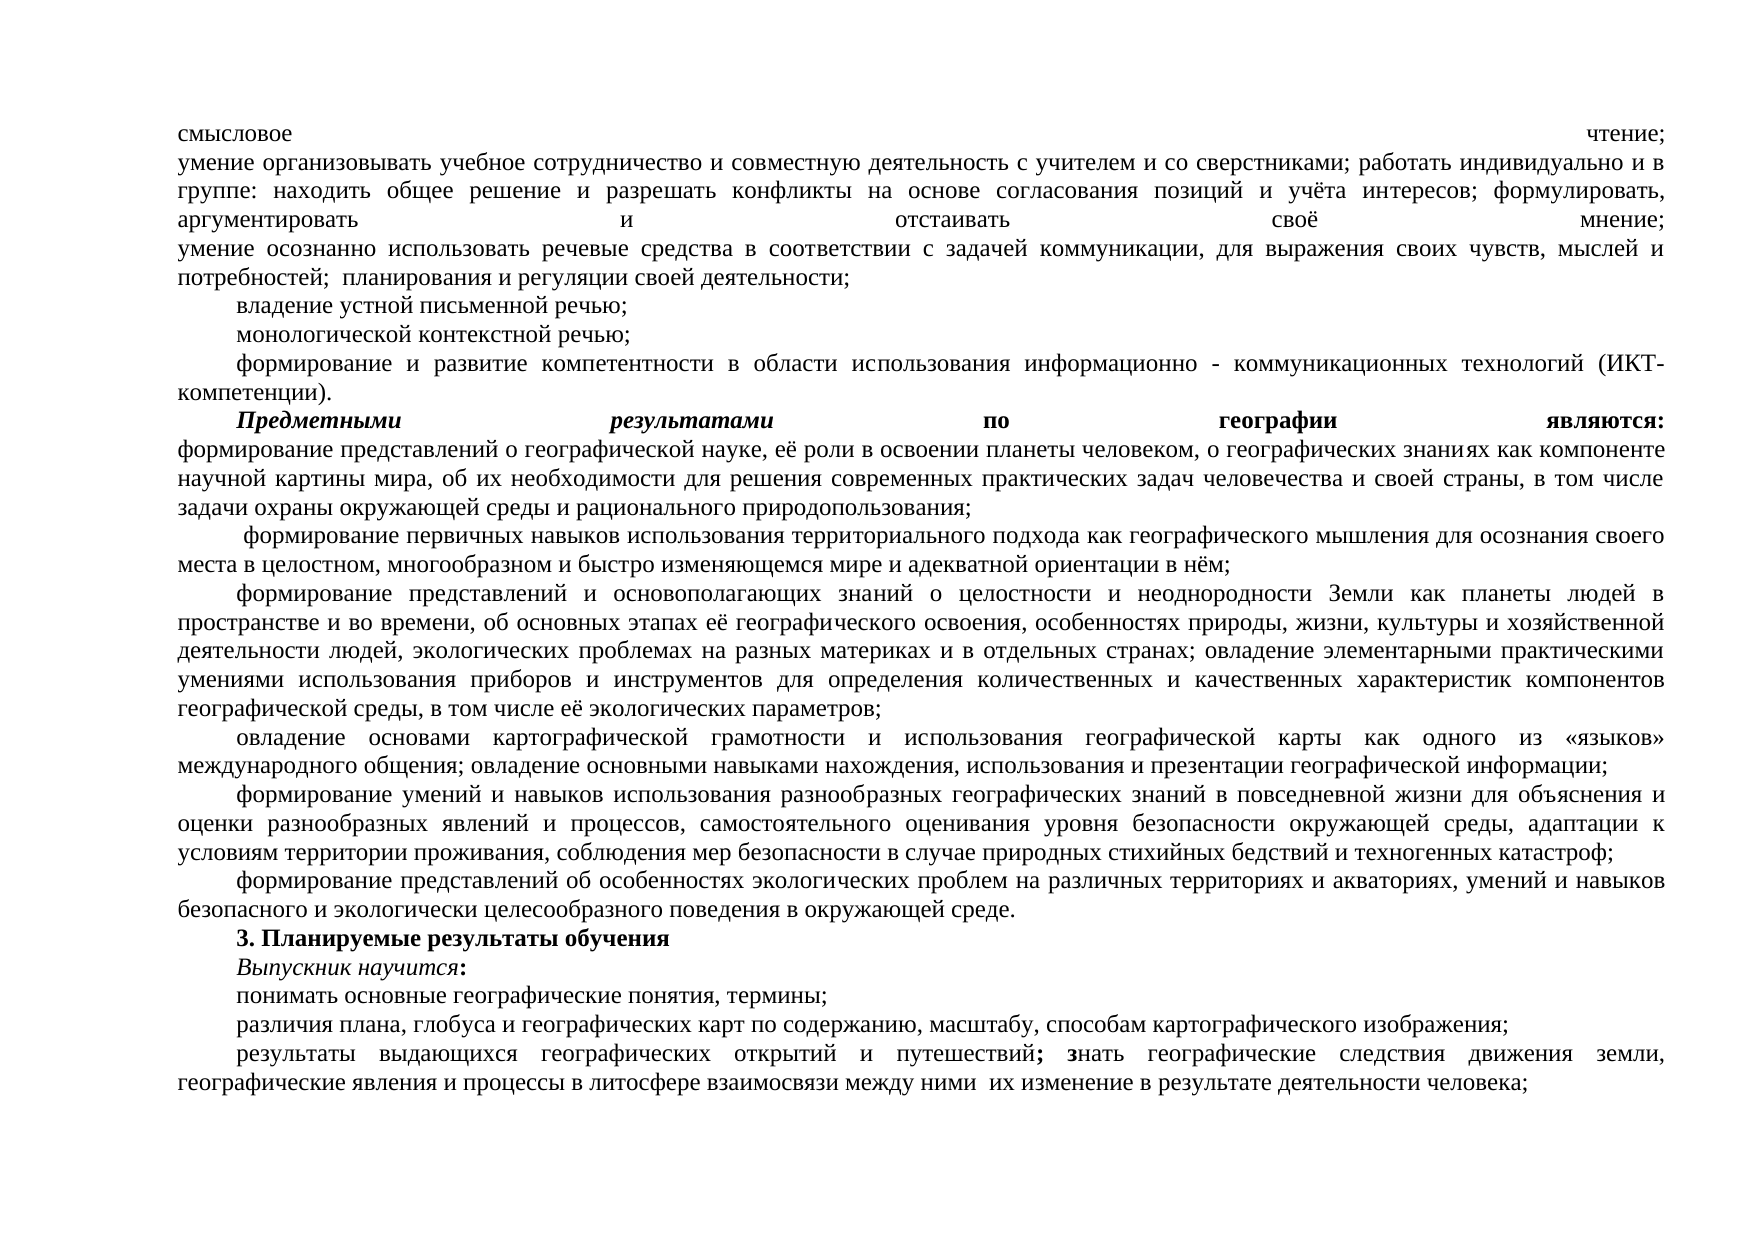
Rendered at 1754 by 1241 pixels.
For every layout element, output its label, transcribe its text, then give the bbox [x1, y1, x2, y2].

text Выпускник научится: [177, 952, 1665, 981]
text формирование представлений и основополагающих знаний о целостности и неоднородности Земли как планеты людей в пространстве и во времени, об основных этапах её географического освоения, особенностях природы, жизни, культуры и хозяйственной деятельности людей, экологических проблемах на разных материках и в отдельных странах; овладение элементарными практическими умениями использования приборов и инструментов для определения количественных и качественных характеристик компонентов географической среды, в том числе её экологических параметров; [177, 578, 1665, 722]
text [177, 118, 1665, 291]
text овладение основами картографической грамотности и использования географической карты как одного из «языков» международного общения; овладение основными навыками нахождения, использования и презентации географической информации; [177, 722, 1665, 779]
text результаты выдающихся географических открытий и путешествий; знать географические следствия движения земли, географические явления и процессы в литосфере взаимосвязи между ними их изменение в результате деятельности человека; [177, 1038, 1665, 1096]
text 3. Планируемые результаты обучения [177, 923, 1665, 952]
text монологической контекстной речью; [177, 319, 1665, 348]
text понимать основные географические понятия, термины; [177, 981, 1665, 1009]
text формирование умений и навыков использования разнообразных географических знаний в повседневной жизни для объяснения и оценки разнообразных явлений и процессов, самостоятельного оценивания уровня безопасности окружающей среды, адаптации к условиям территории проживания, соблюдения мер безопасности в случае природных стихийных бедствий и техногенных катастроф; [177, 779, 1665, 866]
text Предметными результатами по географии являются: формирование представлений о географической науке, её роли в освоении планеты человеком, о географических знаниях как компоненте научной картины мира, об их необходимости для решения современных практических задач человечества и своей страны, в том числе задачи охраны окружающей среды и рационального природопользования; [177, 406, 1665, 521]
text владение устной письменной речью; [177, 291, 1665, 319]
text формирование и развитие компетентности в области использования информационно - коммуникационных технологий (ИКТ-компетенции). [177, 348, 1665, 406]
text формирование представлений об особенностях экологических проблем на различных территориях и акваториях, умений и навыков безопасного и экологически целесообразного поведения в окружающей среде. [177, 866, 1665, 923]
text различия плана, глобуса и географических карт по содержанию, масштабу, способам картографического изображения; [177, 1009, 1665, 1038]
text формирование первичных навыков использования территориального подхода как географического мышления для осознания своего места в целостном, многообразном и быстро изменяющемся мире и адекватной ориентации в нём; [177, 521, 1665, 578]
